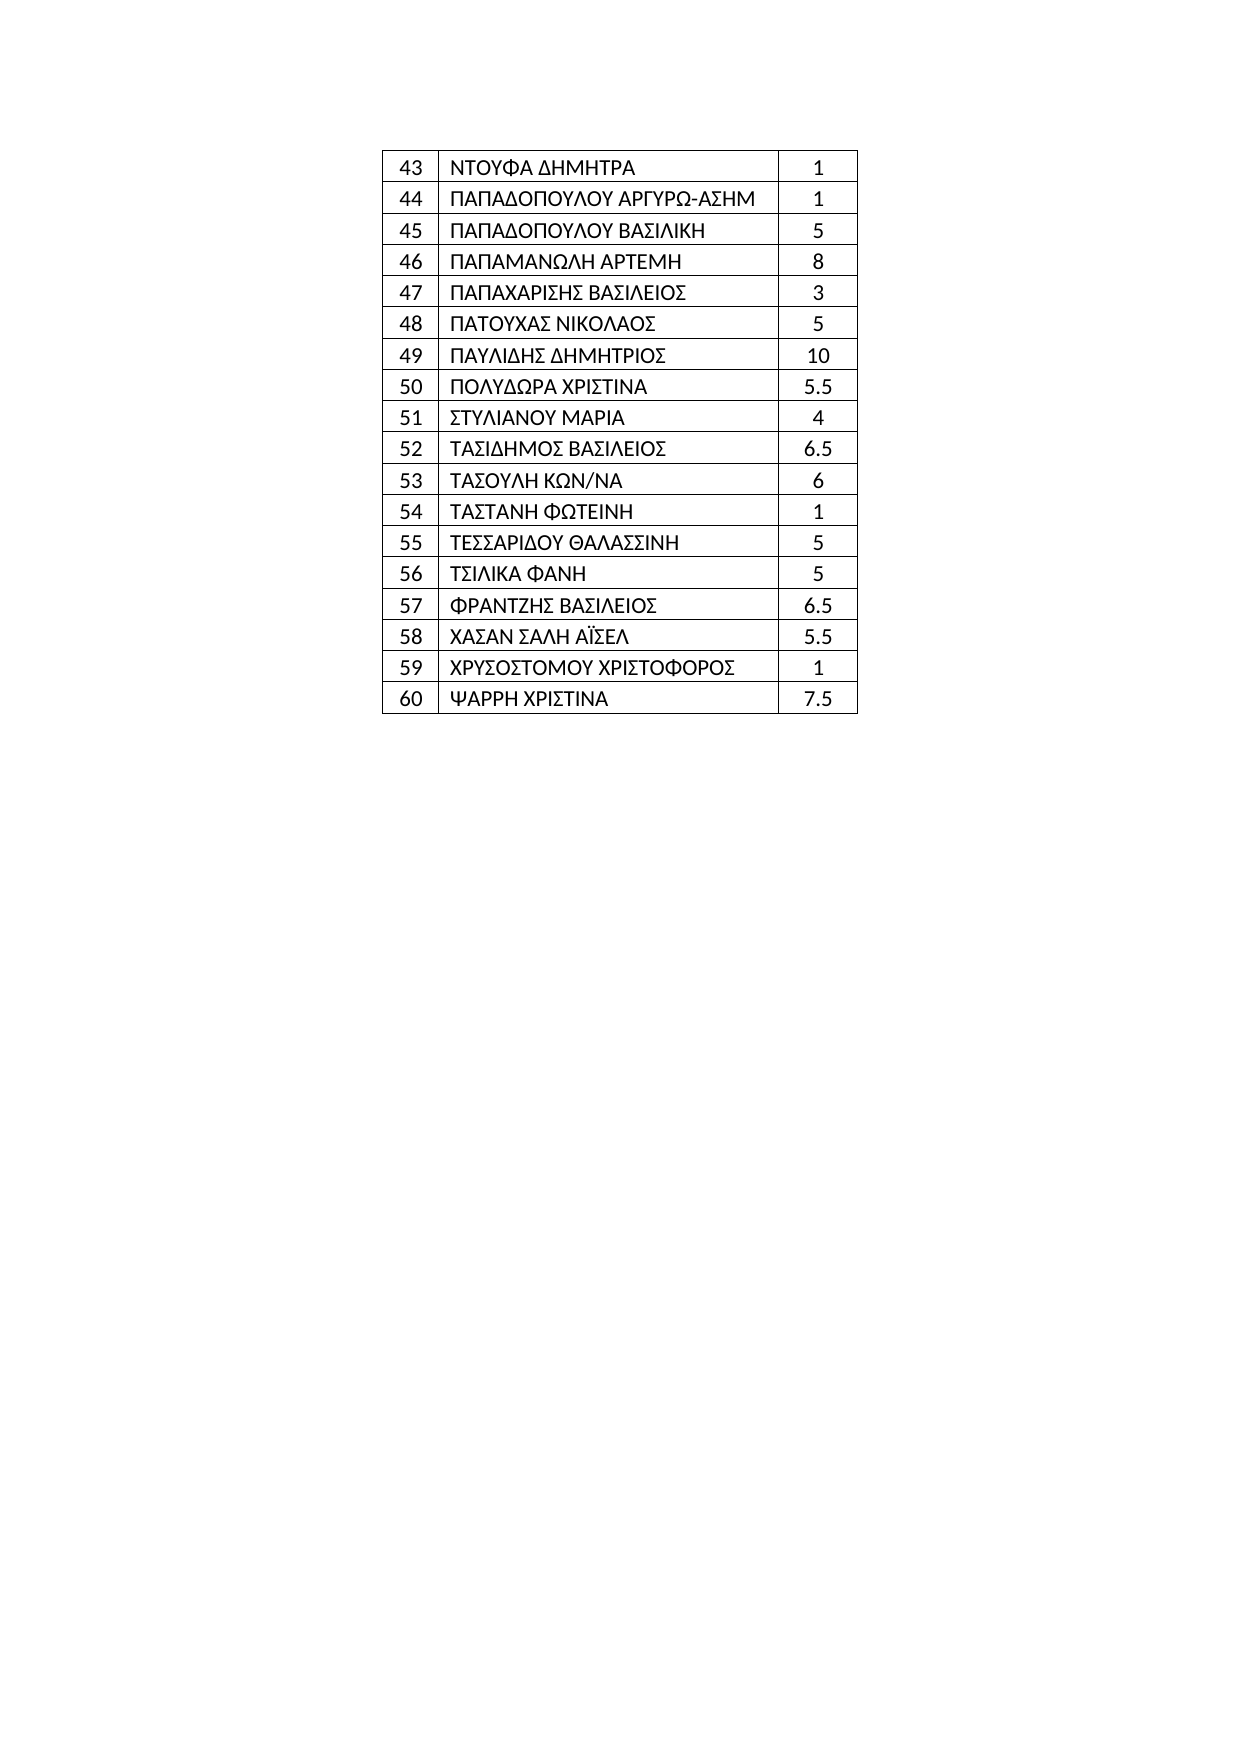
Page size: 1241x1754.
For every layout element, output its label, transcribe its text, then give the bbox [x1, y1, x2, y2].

table_cell ΝΤΟΥΦΑ ΔΗΜΗΤΡΑ [439, 151, 778, 181]
table_cell 5 [779, 307, 857, 337]
table_cell 10 [779, 339, 857, 369]
table_cell ΠΑΠΑΔΟΠΟΥΛΟΥ ΑΡΓΥΡΩ-ΑΣΗΜ [439, 182, 778, 212]
table_cell ΠΑΠΑΧΑΡΙΣΗΣ ΒΑΣΙΛΕΙΟΣ [439, 276, 778, 306]
table_cell 54 [383, 495, 438, 525]
table_cell 1 [779, 495, 857, 525]
table_cell 5.5 [779, 370, 857, 400]
table_cell 51 [383, 401, 438, 431]
table_cell 49 [383, 339, 438, 369]
table_cell 6.5 [779, 589, 857, 619]
table_cell 47 [383, 276, 438, 306]
table_cell 1 [779, 182, 857, 212]
table_cell ΠΟΛΥΔΩΡΑ ΧΡΙΣΤΙΝΑ [439, 370, 778, 400]
table_cell ΠΑΠΑΔΟΠΟΥΛΟΥ ΒΑΣΙΛΙΚΗ [439, 214, 778, 244]
table_cell 52 [383, 432, 438, 462]
table_cell ΤΑΣΙΔΗΜΟΣ ΒΑΣΙΛΕΙΟΣ [439, 432, 778, 462]
table_cell ΧΑΣΑΝ ΣΑΛΗ ΑΪΣΕΛ [439, 620, 778, 650]
table_cell 53 [383, 464, 438, 494]
table_cell ΠΑΥΛΙΔΗΣ ΔΗΜΗΤΡΙΟΣ [439, 339, 778, 369]
table_cell 50 [383, 370, 438, 400]
table_cell 4 [779, 401, 857, 431]
table_cell 48 [383, 307, 438, 337]
table_cell ΤΑΣΟΥΛΗ ΚΩΝ/ΝΑ [439, 464, 778, 494]
table_cell ΤΑΣΤΑΝΗ ΦΩΤΕΙΝΗ [439, 495, 778, 525]
table_cell 44 [383, 182, 438, 212]
table_cell ΣΤΥΛΙΑΝΟΥ ΜΑΡΙΑ [439, 401, 778, 431]
table_cell ΨΑΡΡΗ ΧΡΙΣΤΙΝΑ [439, 682, 778, 712]
table_cell 45 [383, 214, 438, 244]
table_cell ΦΡΑΝΤΖΗΣ ΒΑΣΙΛΕΙΟΣ [439, 589, 778, 619]
table_cell 6 [779, 464, 857, 494]
table_cell 43 [383, 151, 438, 181]
table_cell 5 [779, 526, 857, 556]
table_cell ΧΡΥΣΟΣΤΟΜΟΥ ΧΡΙΣΤΟΦΟΡΟΣ [439, 651, 778, 681]
table_cell 6.5 [779, 432, 857, 462]
table_cell 60 [383, 682, 438, 712]
table_cell 3 [779, 276, 857, 306]
table_cell ΠΑΤΟΥΧΑΣ ΝΙΚΟΛΑΟΣ [439, 307, 778, 337]
table_cell 5.5 [779, 620, 857, 650]
table_cell 59 [383, 651, 438, 681]
table_cell 5 [779, 557, 857, 587]
table_cell 56 [383, 557, 438, 587]
table_cell 57 [383, 589, 438, 619]
table_cell ΠΑΠΑΜΑΝΩΛΗ ΑΡΤΕΜΗ [439, 245, 778, 275]
table_cell ΤΕΣΣΑΡΙΔΟΥ ΘΑΛΑΣΣΙΝΗ [439, 526, 778, 556]
table_cell 55 [383, 526, 438, 556]
table_cell 58 [383, 620, 438, 650]
table_cell 8 [779, 245, 857, 275]
table_cell 46 [383, 245, 438, 275]
table_cell 5 [779, 214, 857, 244]
table_cell 1 [779, 651, 857, 681]
table_cell 7.5 [779, 682, 857, 712]
table_cell ΤΣΙΛΙΚΑ ΦΑΝΗ [439, 557, 778, 587]
table_cell 1 [779, 151, 857, 181]
